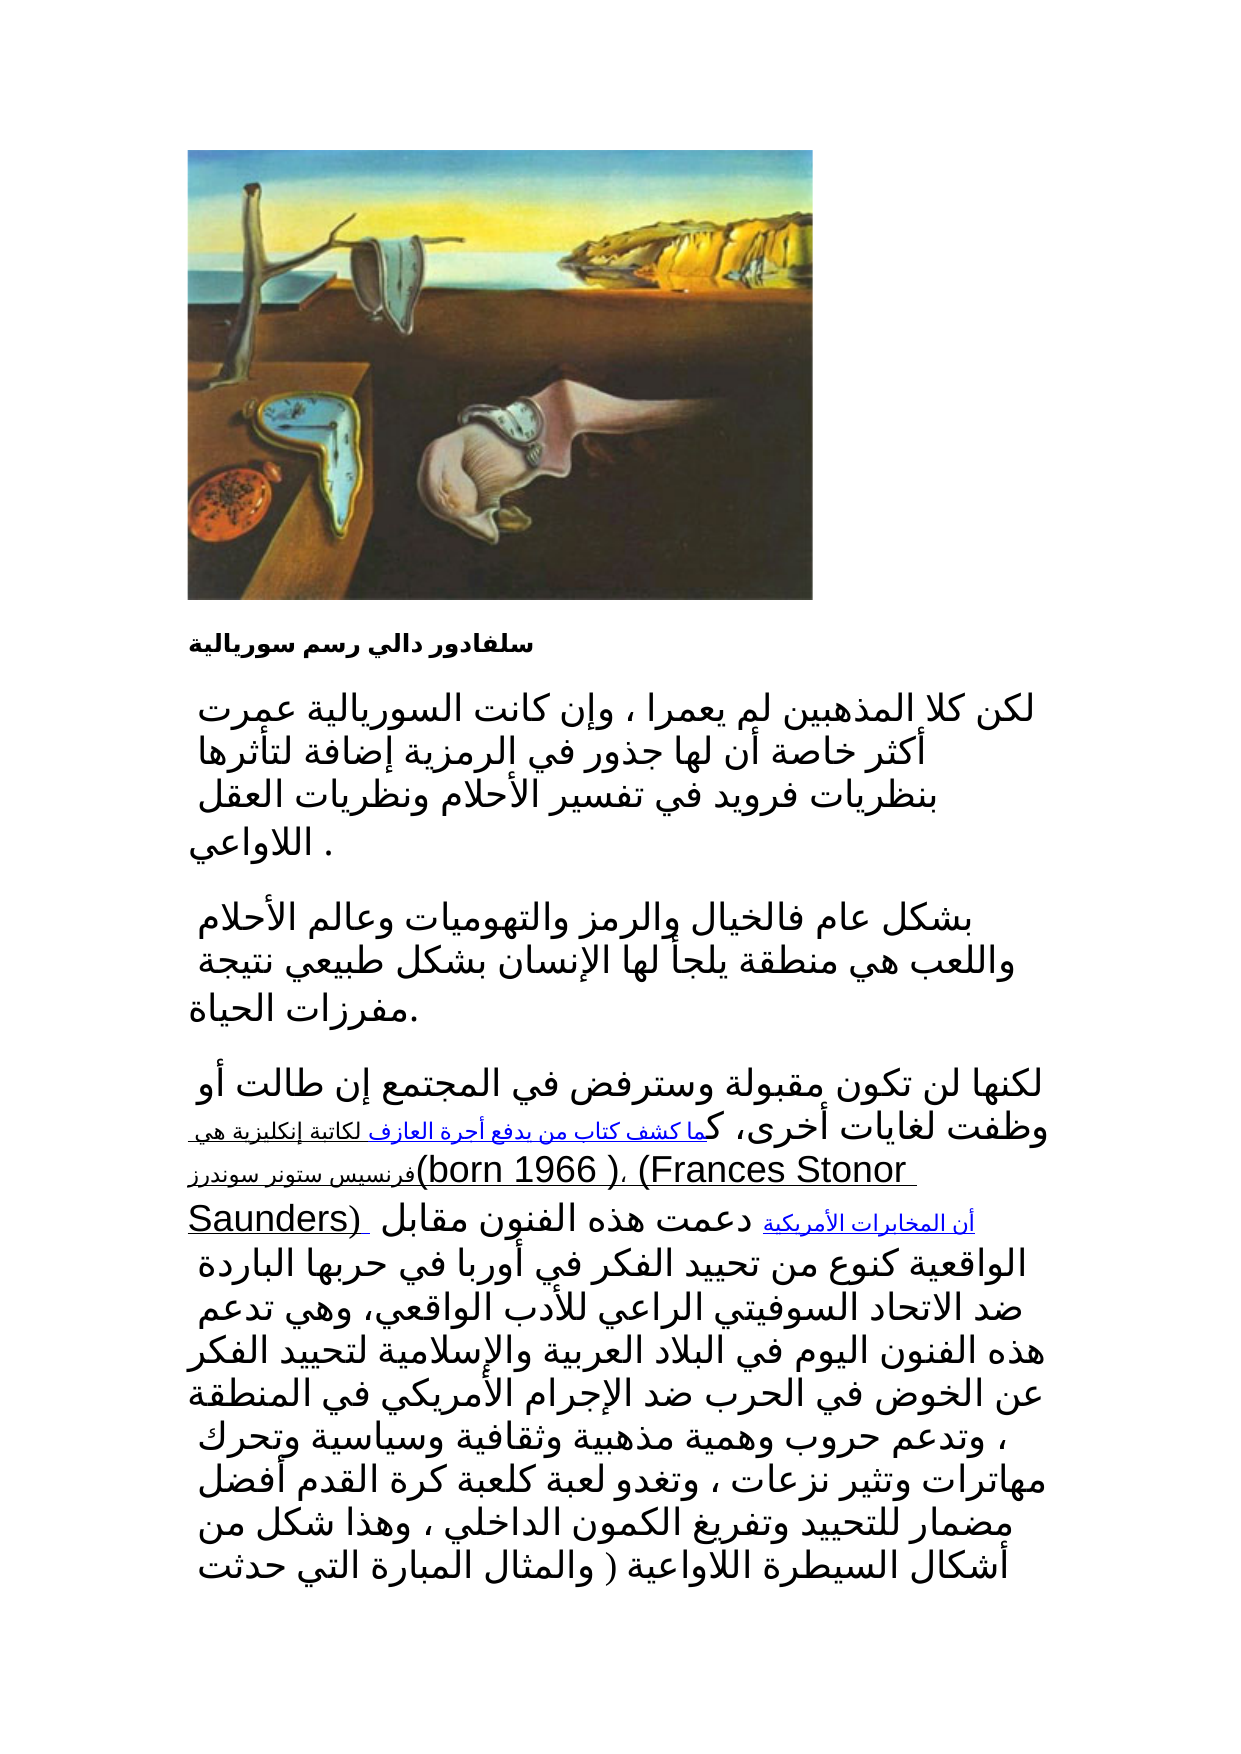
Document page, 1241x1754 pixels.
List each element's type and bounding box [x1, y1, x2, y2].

picture [187, 150, 813, 600]
text [187, 150, 1053, 1587]
